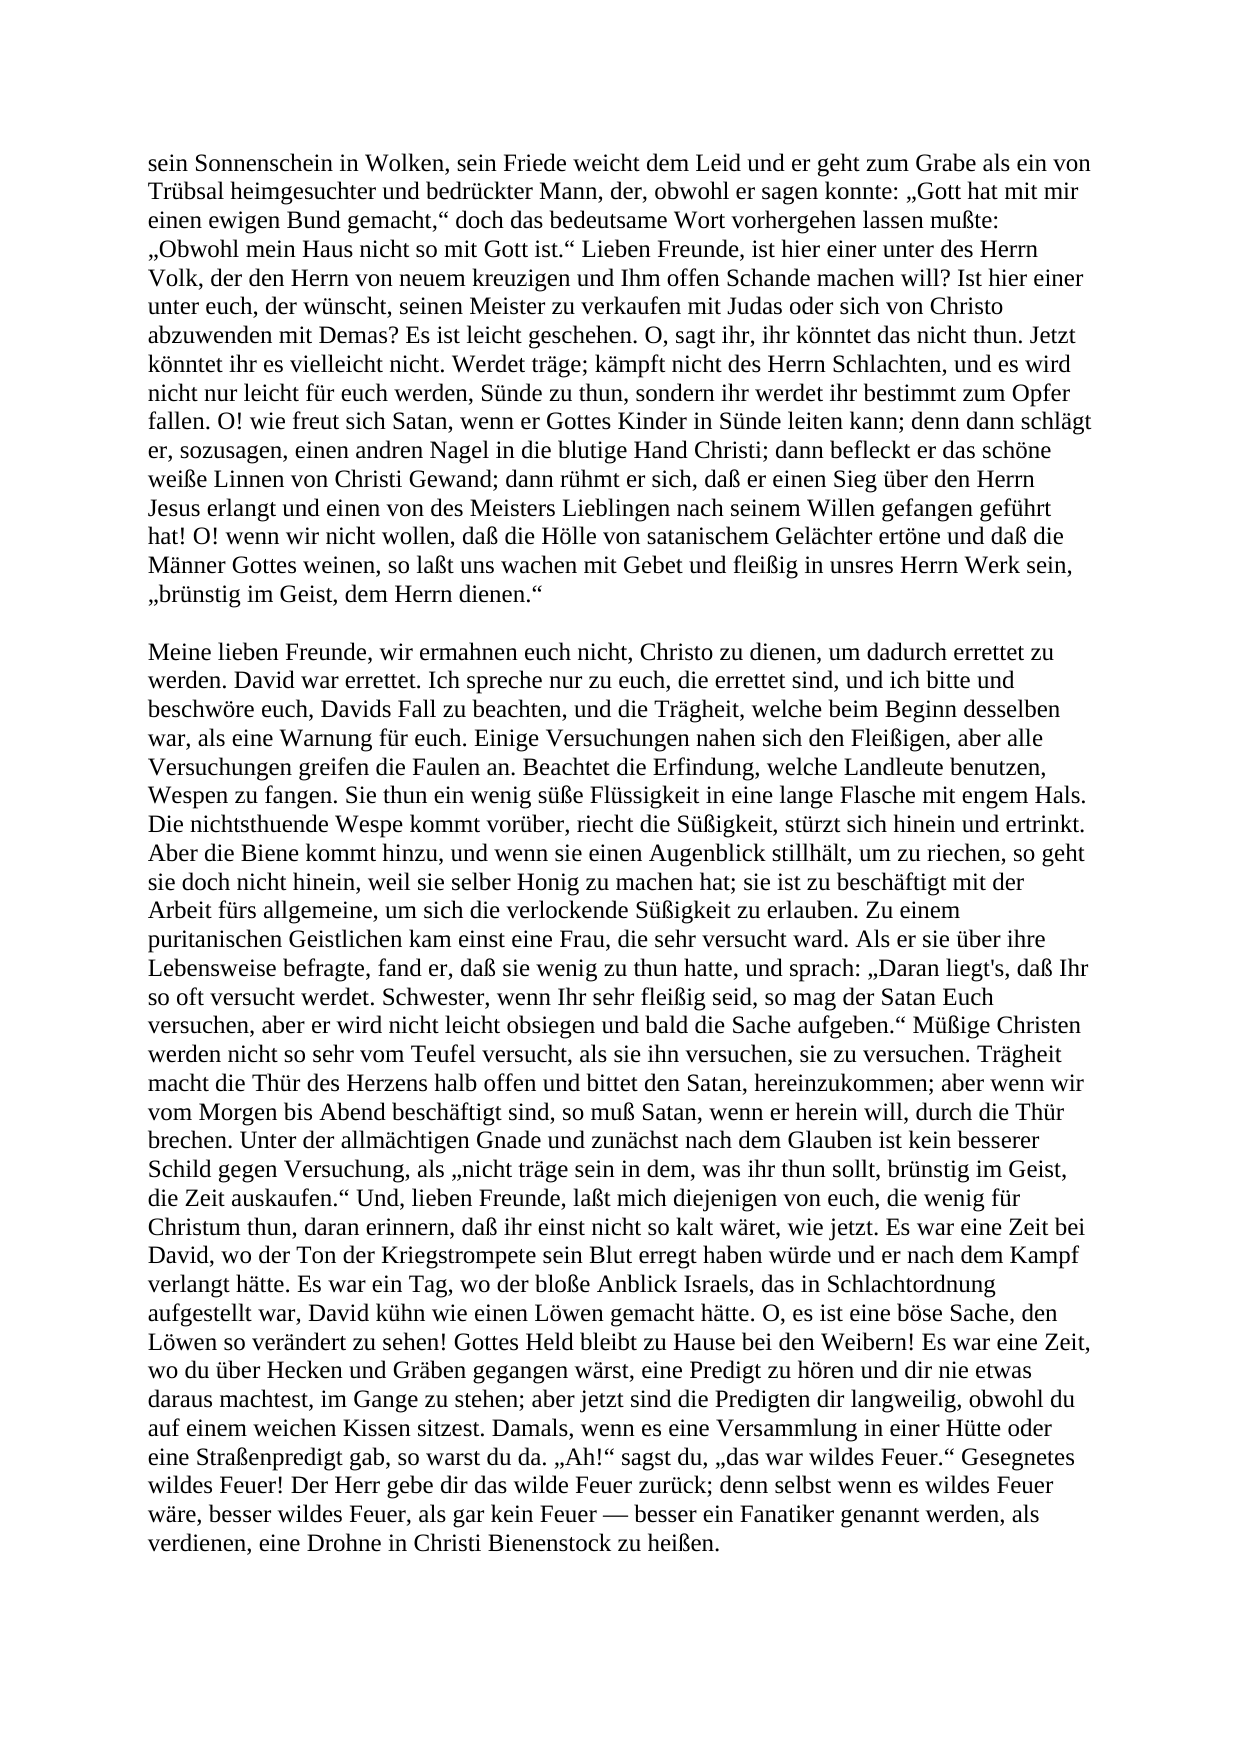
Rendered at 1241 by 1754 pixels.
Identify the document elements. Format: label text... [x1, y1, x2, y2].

text Meine lieben Freunde, wir ermahnen euch nicht, Christo zu dienen, um dadurch errettet zu werden. David war errettet. Ich spreche nur zu euch, die errettet sind, und ich bitte und beschwöre euch, Davids Fall zu beachten, und die Trägheit, welche beim Beginn desselben war, als eine Warnung für euch. Einige Versuchungen nahen sich den Fleißigen, aber alle Versuchungen greifen die Faulen an. Beachtet die Erfindung, welche Landleute benutzen, Wespen zu fangen. Sie thun ein wenig süße Flüssigkeit in eine lange Flasche mit engem Hals. Die nichtsthuende Wespe kommt vorüber, riecht die Süßigkeit, stürzt sich hinein und ertrinkt. Aber die Biene kommt hinzu, und wenn sie einen Augenblick stillhält, um zu riechen, so geht sie doch nicht hinein, weil sie selber Honig zu machen hat; sie ist zu beschäftigt mit der Arbeit fürs allgemeine, um sich die verlockende Süßigkeit zu erlauben. Zu einem puritanischen Geistlichen kam einst eine Frau, die sehr versucht ward. Als er sie über ihre Lebensweise befragte, fand er, daß sie wenig zu thun hatte, und sprach: „Daran liegt's, daß Ihr so oft versucht werdet. Schwester, wenn Ihr sehr fleißig seid, so mag der Satan Euch versuchen, aber er wird nicht leicht obsiegen und bald die Sache aufgeben.“ Müßige Christen werden nicht so sehr vom Teufel versucht, als sie ihn versuchen, sie zu versuchen. Trägheit macht die Thür des Herzens halb offen und bittet den Satan, hereinzukommen; aber wenn wir vom Morgen bis Abend beschäftigt sind, so muß Satan, wenn er herein will, durch die Thür brechen. Unter der allmächtigen Gnade und zunächst nach dem Glauben ist kein besserer Schild gegen Versuchung, als „nicht träge sein in dem, was ihr thun sollt, brünstig im Geist, die Zeit auskaufen.“ Und, lieben Freunde, laßt mich diejenigen von euch, die wenig für Christum thun, daran erinnern, daß ihr einst nicht so kalt wäret, wie jetzt. Es war eine Zeit bei David, wo der Ton der Kriegstrompete sein Blut erregt haben würde und er nach dem Kampf verlangt hätte. Es war ein Tag, wo der bloße Anblick Israels, das in Schlachtordnung aufgestellt war, David kühn wie einen Löwen gemacht hätte. O, es ist eine böse Sache, den Löwen so verändert zu sehen! Gottes Held bleibt zu Hause bei den Weibern! Es war eine Zeit, wo du über Hecken und Gräben gegangen wärst, eine Predigt zu hören und dir nie etwas daraus machtest, im Gange zu stehen; aber jetzt sind die Predigten dir langweilig, obwohl du auf einem weichen Kissen sitzest. Damals, wenn es eine Versammlung in einer Hütte oder eine Straßenpredigt gab, so warst du da. „Ah!“ sagst du, „das war wildes Feuer.“ Gesegnetes wildes Feuer! Der Herr gebe dir das wilde Feuer zurück; denn selbst wenn es wildes Feuer wäre, besser wildes Feuer, als gar kein Feuer — besser ein Fanatiker genannt werden, als verdienen, eine Drohne in Christi Bienenstock zu heißen. [148, 637, 1093, 1557]
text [148, 148, 1093, 608]
